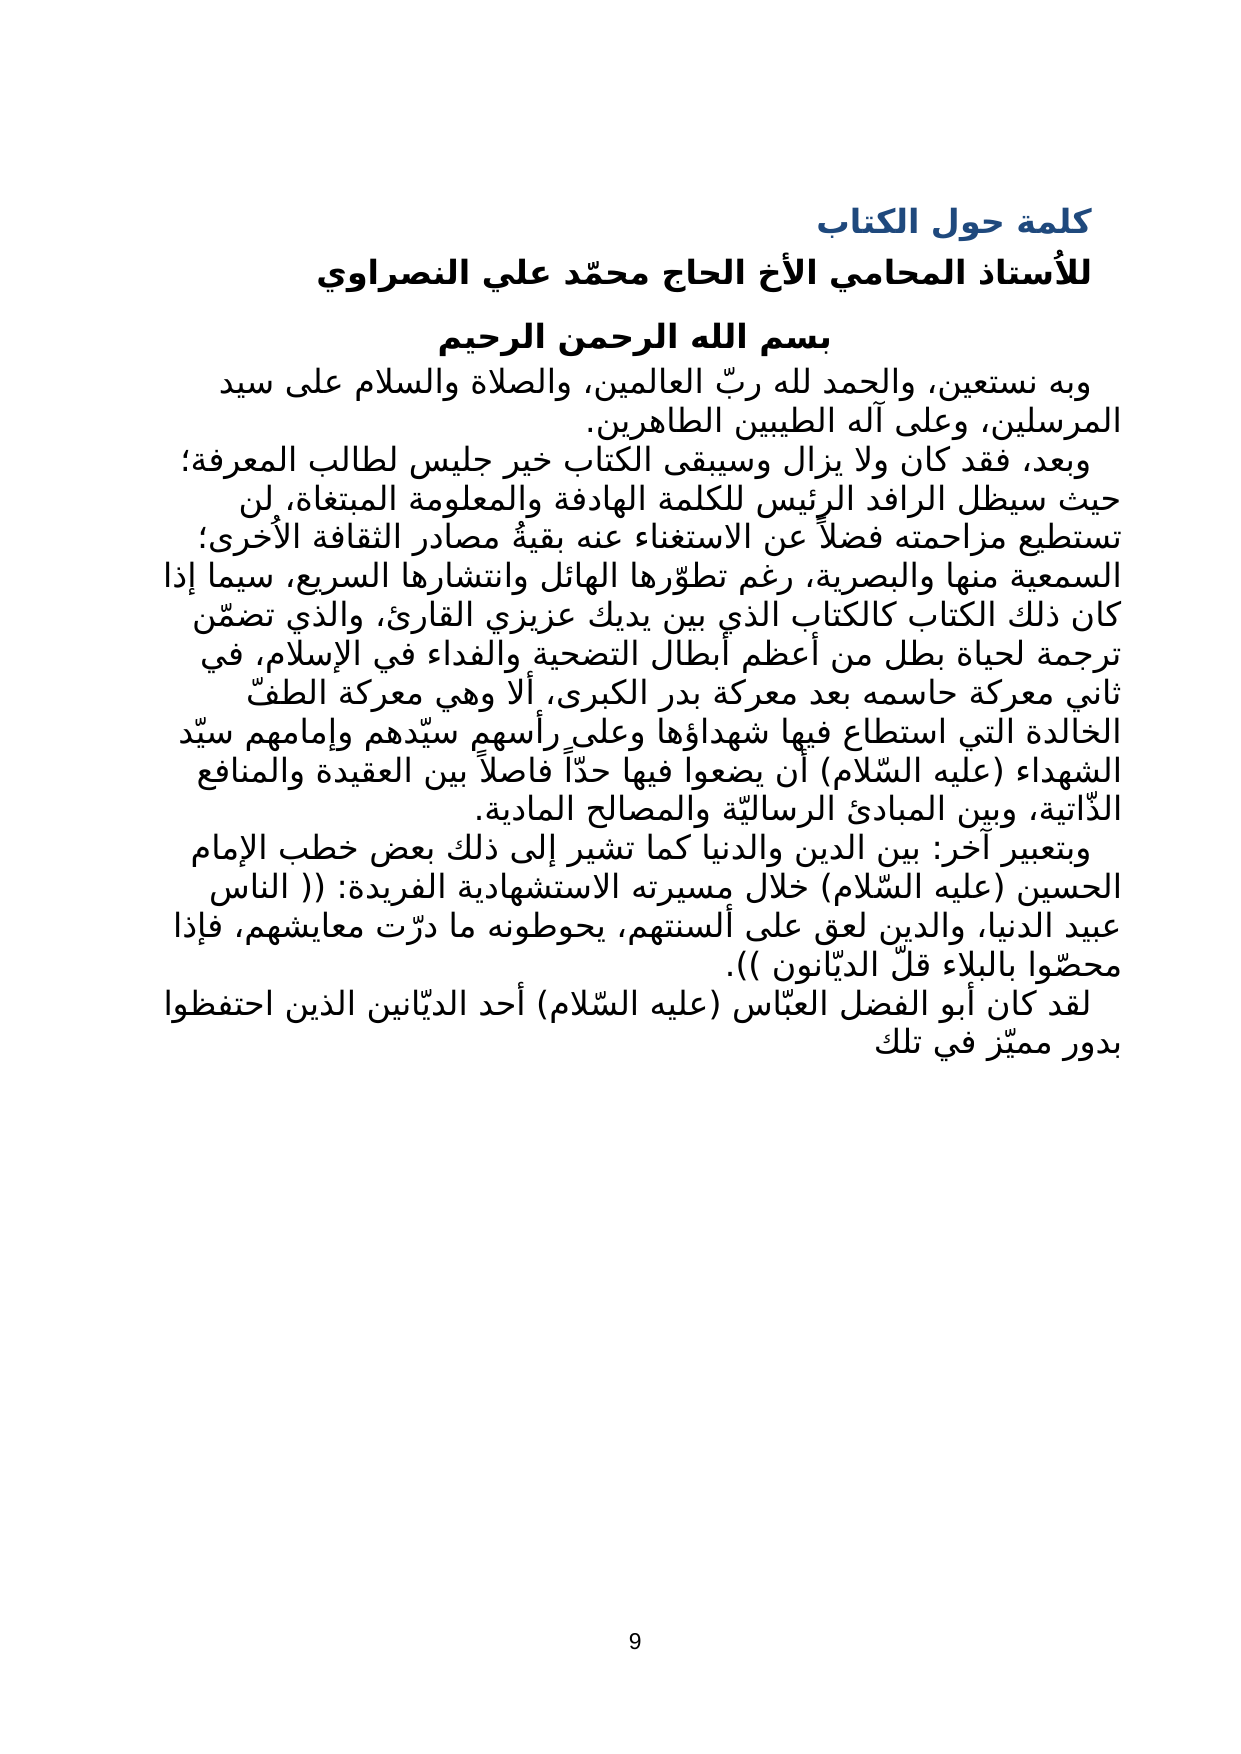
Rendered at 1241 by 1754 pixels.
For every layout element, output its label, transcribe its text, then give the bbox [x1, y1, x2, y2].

subtitle كلمة حول الكتاب [148, 202, 1122, 241]
text بسم الله الرحمن الرحيم [148, 317, 1122, 356]
text وبعد، فقد كان ولا يزال وسيبقى الكتاب خير جليس لطالب المعرفة؛ حيث سيظل الرافد الرئيس للكلمة الهادفة والمعلومة المبتغاة، لن تستطيع مزاحمته فضلاً عن الاستغناء عنه بقيةُ مصادر الثقافة الاُخرى؛ السمعية منها والبصرية، رغم تطوّرها الهائل وانتشارها السريع، سيما إذا كان ذلك الكتاب كالكتاب الذي بين يديك عزيزي القارئ، والذي تضمّن ترجمة لحياة بطل من أعظم أبطال التضحية والفداء في الإسلام، في ثاني معركة حاسمه بعد معركة بدر الكبرى، ألا وهي معركة الطفّ الخالدة التي استطاع فيها شهداؤها وعلى رأسهم سيّدهم وإمامهم سيّد الشهداء (عليه السّلام) أن يضعوا فيها حدّاً فاصلاً بين العقيدة والمنافع الذّاتية، وبين المبادئ الرساليّة والمصالح المادية. [148, 440, 1122, 829]
text وبه نستعين، والحمد لله ربّ العالمين، والصلاة والسلام على سيد المرسلين، وعلى آله الطيبين الطاهرين. [148, 362, 1122, 440]
text للاُستاذ المحامي الأخ الحاج محمّد علي النصراوي [148, 253, 1122, 292]
text لقد كان أبو الفضل العبّاس (عليه السّلام) أحد الديّانين الذين احتفظوا بدور مميّز في تلك [148, 984, 1122, 1062]
text وبتعبير آخر: بين الدين والدنيا كما تشير إلى ذلك بعض خطب الإمام الحسين (عليه السّلام) خلال مسيرته الاستشهادية الفريدة: (( الناس عبيد الدنيا، والدين لعق على ألسنتهم، يحوطونه ما درّت معايشهم، فإذا محصّوا بالبلاء قلّ الديّانون )). [148, 829, 1122, 984]
